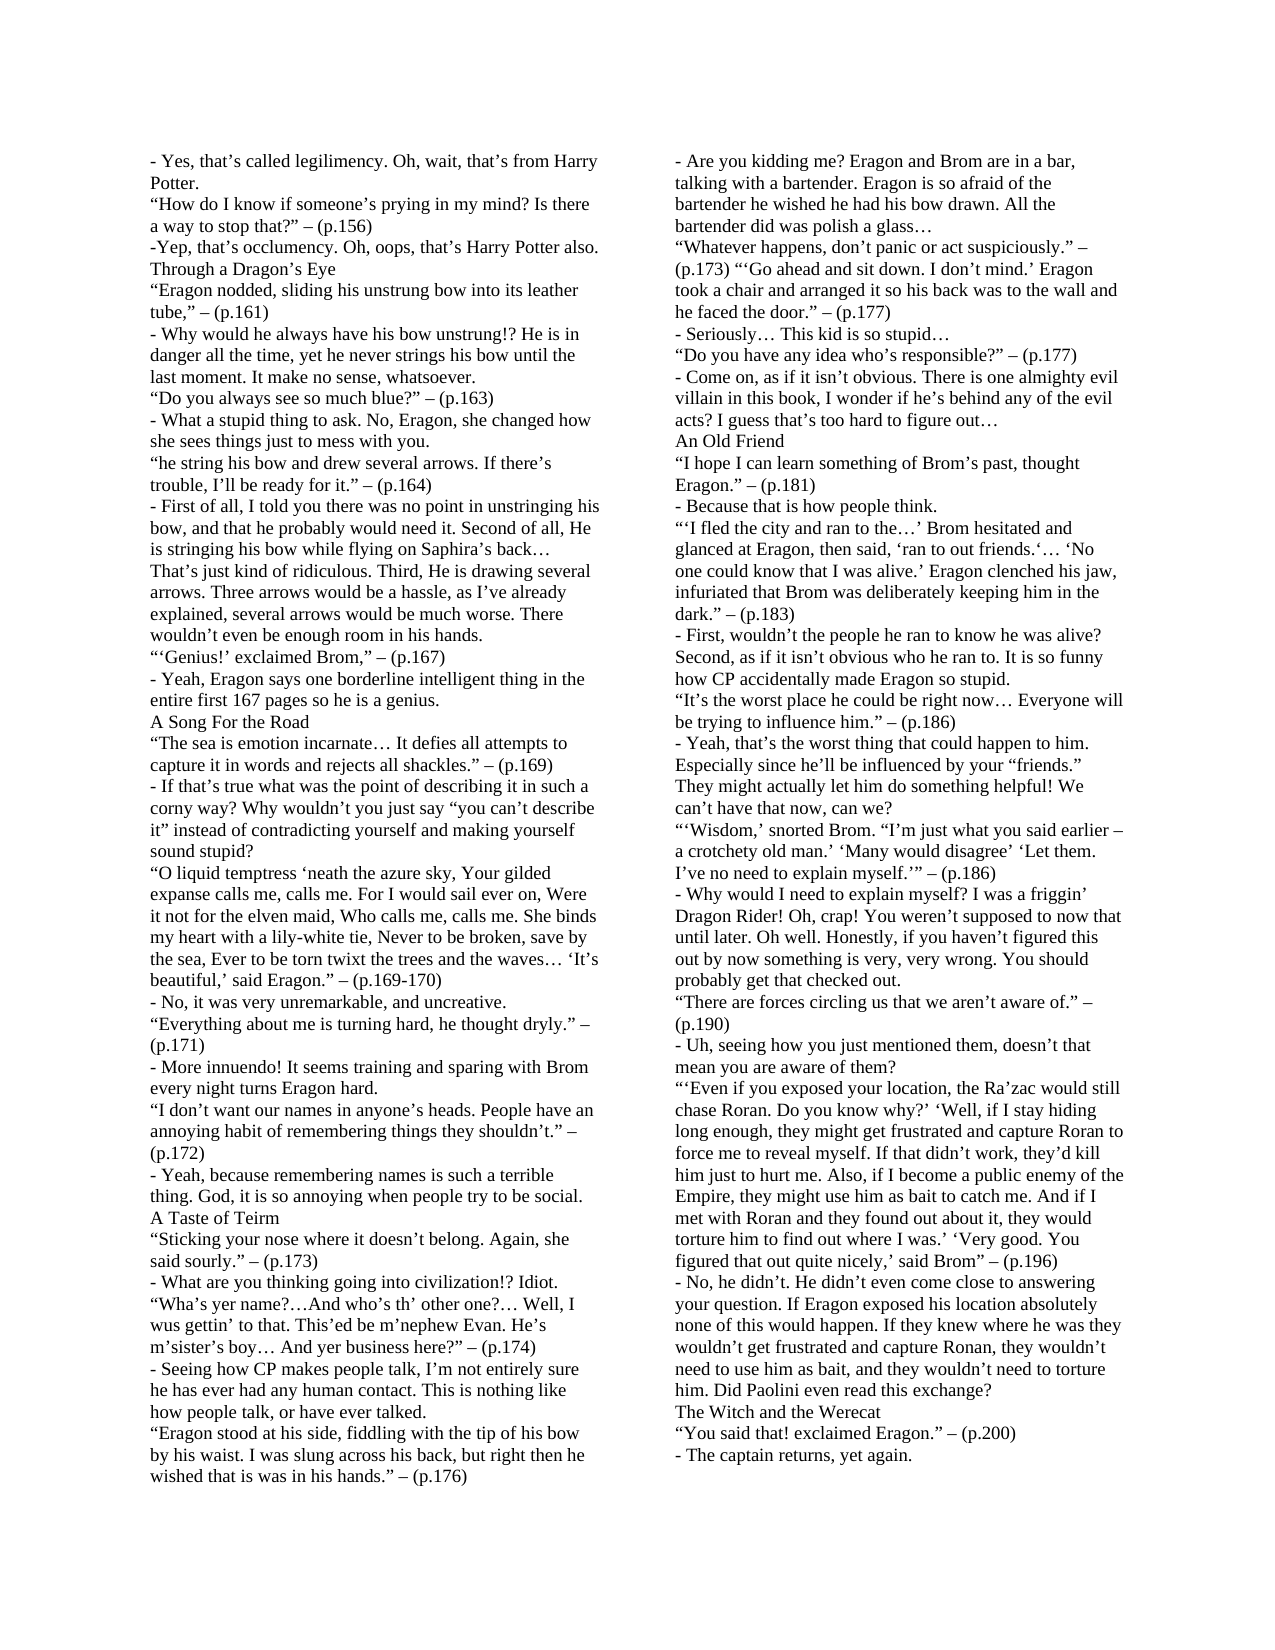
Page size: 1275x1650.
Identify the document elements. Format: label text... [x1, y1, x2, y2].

text - Yes, that’s called legilimency. Oh, wait, that’s from Harry Potter. [150, 150, 600, 193]
text - Seriously… This kid is so stupid… [675, 322, 1125, 344]
text - Yeah, Eragon says one borderline intelligent thing in the entire first 167 pages so he is a genius. [150, 667, 600, 711]
text - More innuendo! It seems training and sparing with Brom every night turns Eragon hard. [150, 1056, 600, 1099]
text - Uh, seeing how you just mentioned them, doesn’t that mean you are aware of them? [675, 1034, 1125, 1077]
text “How do I know if someone’s prying in my mind? Is there a way to stop that?” – (p.156) [150, 193, 600, 236]
text “Wha’s yer name?…And who’s th’ other one?… Well, I wus gettin’ to that. This’ed be m’nephew Evan. He’s m’sister’s boy… And yer business here?” – (p.174) [150, 1293, 600, 1357]
text “It’s the worst place he could be right now… Everyone will be trying to influence him.” – (p.186) [675, 689, 1125, 732]
text “There are forces circling us that we aren’t aware of.” – (p.190) [675, 991, 1125, 1034]
text “Eragon nodded, sliding his unstrung bow into its leather tube,” – (p.161) [150, 279, 600, 322]
text “Sticking your nose where it doesn’t belong. Again, she said sourly.” – (p.173) [150, 1228, 600, 1271]
text - What a stupid thing to ask. No, Eragon, she changed how she sees things just to mess with you. [150, 409, 600, 452]
text “The sea is emotion incarnate… It defies all attempts to capture it in words and rejects all shackles.” – (p.169) [150, 732, 600, 775]
text - What are you thinking going into civilization!? Idiot. [150, 1271, 600, 1293]
text -Yep, that’s occlumency. Oh, oops, that’s Harry Potter also. [150, 236, 600, 258]
text - If that’s true what was the point of describing it in such a corny way? Why wouldn’t you just say “you can’t describe it” instead of contradicting yourself and making yourself sound stupid? [150, 775, 600, 862]
text - First of all, I told you there was no point in unstringing his bow, and that he probably would need it. Second of all, He is stringing his bow while flying on Saphira’s back… That’s just kind of ridiculous. Third, He is drawing several arrows. Three arrows would be a hassle, as I’ve already explained, several arrows would be much worse. There wouldn’t even be enough room in his hands. [150, 495, 600, 646]
text - No, it was very unremarkable, and uncreative. [150, 991, 600, 1012]
text “Everything about me is turning hard, he thought dryly.” – (p.171) [150, 1012, 600, 1056]
text An Old Friend [675, 430, 1125, 452]
text “‘Even if you exposed your location, the Ra’zac would still chase Roran. Do you know why?’ ‘Well, if I stay hiding long enough, they might get frustrated and capture Roran to force me to reveal myself. If that didn’t work, they’d kill him just to hurt me. Also, if I become a public enemy of the Empire, they might use him as bait to catch me. And if I met with Roran and they found out about it, they would torture him to find out where I was.’ ‘Very good. You figured that out quite nicely,’ said Brom” – (p.196) [675, 1077, 1125, 1271]
text “‘Wisdom,’ snorted Brom. “I’m just what you said earlier – a crotchety old man.’ ‘Many would disagree’ ‘Let them. I’ve no need to explain myself.’” – (p.186) [675, 818, 1125, 883]
text “he string his bow and drew several arrows. If there’s trouble, I’ll be ready for it.” – (p.164) [150, 452, 600, 495]
text “I don’t want our names in anyone’s heads. People have an annoying habit of remembering things they shouldn’t.” – (p.172) [150, 1099, 600, 1163]
text A Taste of Teirm [150, 1207, 600, 1228]
text “I hope I can learn something of Brom’s past, thought Eragon.” – (p.181) [675, 452, 1125, 495]
text - First, wouldn’t the people he ran to know he was alive? Second, as if it isn’t obvious who he ran to. It is so funny how CP accidentally made Eragon so stupid. [675, 624, 1125, 689]
text - The captain returns, yet again. [675, 1444, 1125, 1465]
text - Seeing how CP makes people talk, I’m not entirely sure he has ever had any human contact. This is nothing like how people talk, or have ever talked. [150, 1357, 600, 1422]
text - Yeah, because remembering names is such a terrible thing. God, it is so annoying when people try to be social. [150, 1163, 600, 1207]
text “You said that! exclaimed Eragon.” – (p.200) [675, 1422, 1125, 1444]
text “Whatever happens, don’t panic or act suspiciously.” – (p.173) “‘Go ahead and sit down. I don’t mind.’ Eragon took a chair and arranged it so his back was to the wall and he faced the door.” – (p.177) [675, 236, 1125, 322]
text - Yeah, that’s the worst thing that could happen to him. Especially since he’ll be influenced by your “friends.” They might actually let him do something helpful! We can’t have that now, can we? [675, 732, 1125, 818]
text “Do you always see so much blue?” – (p.163) [150, 387, 600, 409]
text - Because that is how people think. [675, 495, 1125, 517]
text - Are you kidding me? Eragon and Brom are in a bar, talking with a bartender. Eragon is so afraid of the bartender he wished he had his bow drawn. All the bartender did was polish a glass… [675, 150, 1125, 236]
text “Eragon stood at his side, fiddling with the tip of his bow by his waist. I was slung across his back, but right then he wished that is was in his hands.” – (p.176) [150, 1422, 600, 1487]
text Through a Dragon’s Eye [150, 258, 600, 279]
text A Song For the Road [150, 711, 600, 732]
text “‘Genius!’ exclaimed Brom,” – (p.167) [150, 646, 600, 667]
text - Why would I need to explain myself? I was a friggin’ Dragon Rider! Oh, crap! You weren’t supposed to now that until later. Oh well. Honestly, if you haven’t figured this out by now something is very, very wrong. You should probably get that checked out. [675, 883, 1125, 991]
text The Witch and the Werecat [675, 1401, 1125, 1422]
text “‘I fled the city and ran to the…’ Brom hesitated and glanced at Eragon, then said, ‘ran to out friends.‘… ‘No one could know that I was alive.’ Eragon clenched his jaw, infuriated that Brom was deliberately keeping him in the dark.” – (p.183) [675, 517, 1125, 624]
text “Do you have any idea who’s responsible?” – (p.177) [675, 344, 1125, 366]
text - No, he didn’t. He didn’t even come close to answering your question. If Eragon exposed his location absolutely none of this would happen. If they knew where he was they wouldn’t get frustrated and capture Ronan, they wouldn’t need to use him as bait, and they wouldn’t need to torture him. Did Paolini even read this exchange? [675, 1271, 1125, 1401]
text - Come on, as if it isn’t obvious. There is one almighty evil villain in this book, I wonder if he’s behind any of the evil acts? I guess that’s too hard to figure out… [675, 366, 1125, 430]
text “O liquid temptress ‘neath the azure sky, Your gilded expanse calls me, calls me. For I would sail ever on, Were it not for the elven maid, Who calls me, calls me. She binds my heart with a lily-white tie, Never to be broken, save by the sea, Ever to be torn twixt the trees and the waves… ‘It’s beautiful,’ said Eragon.” – (p.169-170) [150, 862, 600, 991]
text - Why would he always have his bow unstrung!? He is in danger all the time, yet he never strings his bow until the last moment. It make no sense, whatsoever. [150, 322, 600, 387]
